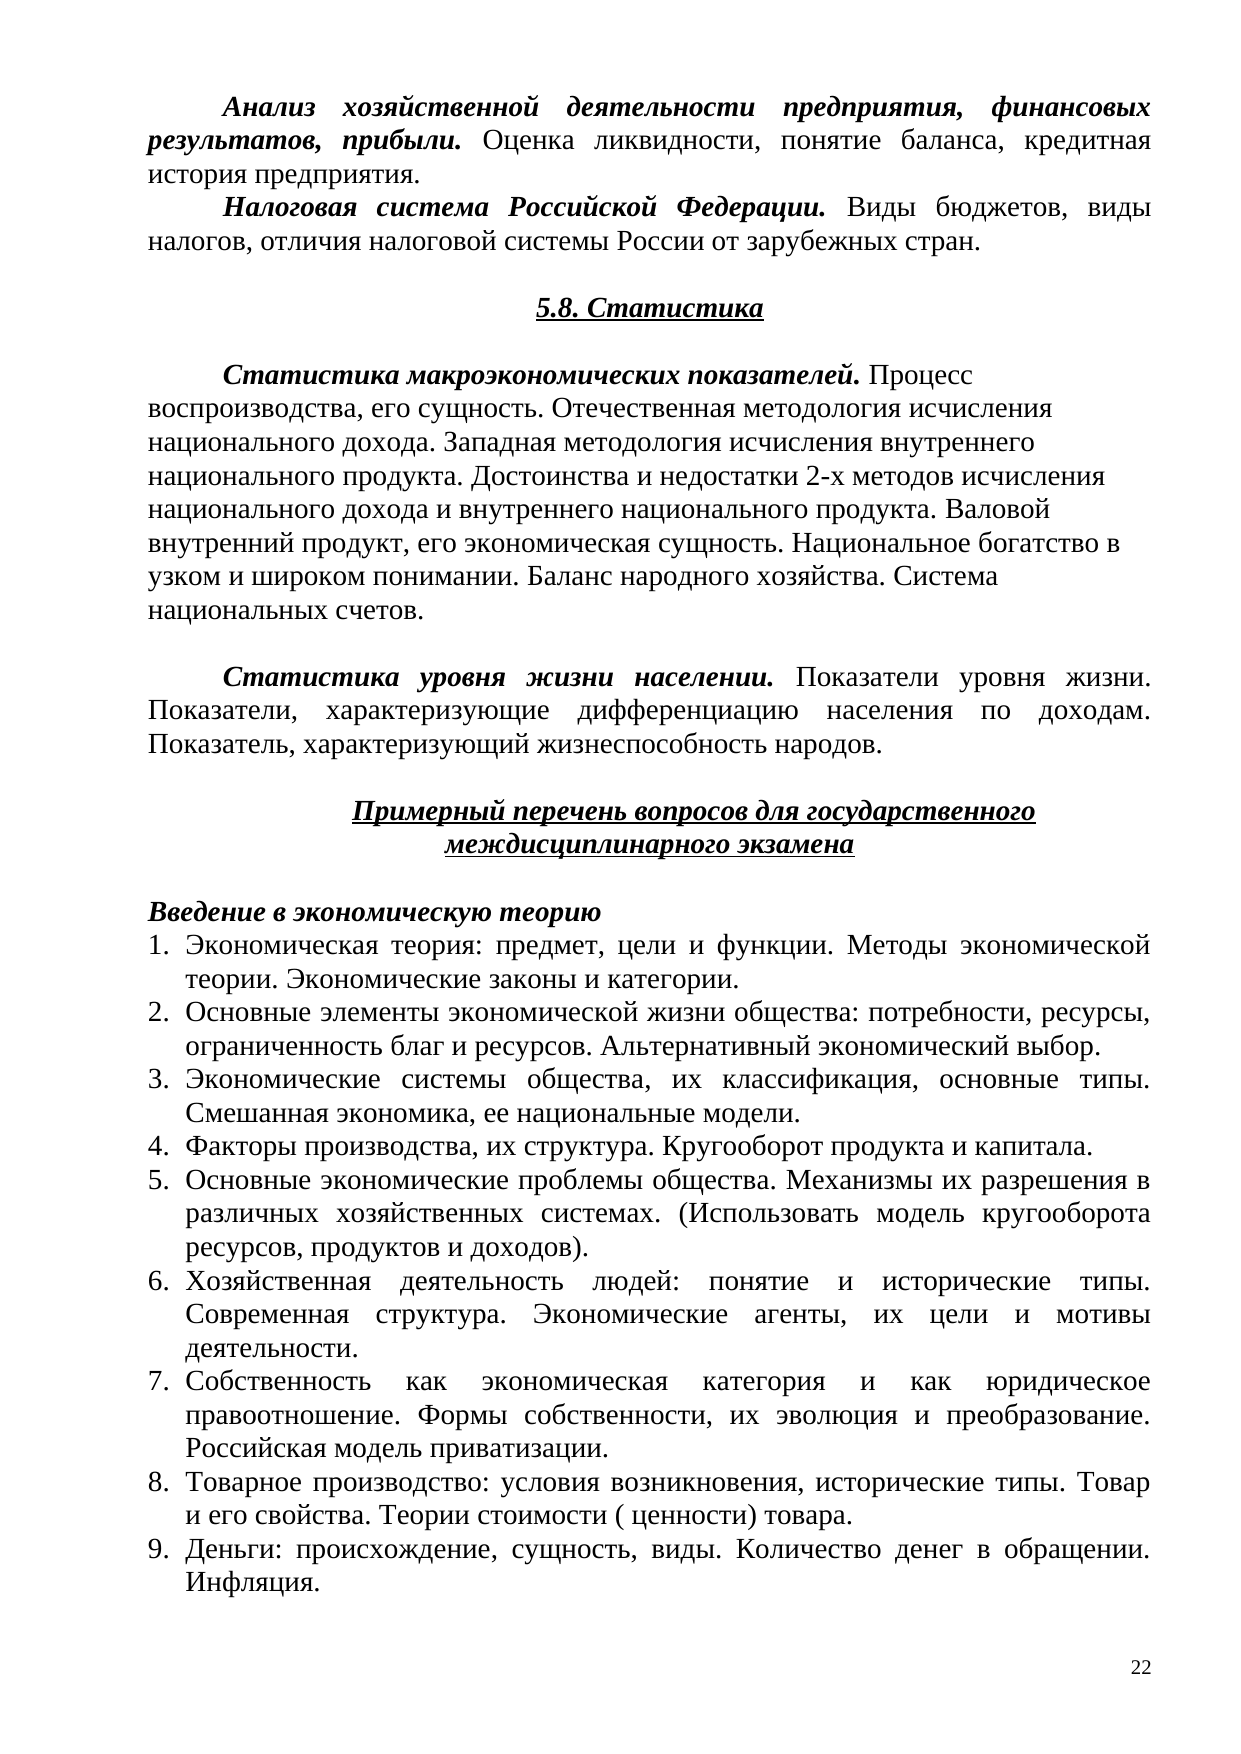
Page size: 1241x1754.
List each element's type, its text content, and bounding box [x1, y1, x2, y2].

list Экономические системы общества, их классификация, основные типы. Смешанная экономика, ее национальные модели. [148, 1061, 1152, 1128]
text 5.8. Статистика [148, 290, 1152, 323]
list Товарное производство: условия возникновения, исторические типы. Товар и его свойства. Теории стоимости ( ценности) товара. [148, 1464, 1152, 1531]
text Введение в экономическую теорию [148, 894, 1152, 927]
text Статистика макроэкономических показателей. Процесс воспроизводства, его сущность. Отечественная методология исчисления национального дохода. Западная методология исчисления внутреннего национального продукта. Достоинства и недостатки 2-х методов исчисления национального дохода и внутреннего национального продукта. Валовой внутренний продукт, его экономическая сущность. Национальное богатство в узком и широком понимании. Баланс народного хозяйства. Система национальных счетов. [148, 357, 1152, 625]
list Хозяйственная деятельность людей: понятие и исторические типы. Современная структура. Экономические агенты, их цели и мотивы деятельности. [148, 1263, 1152, 1363]
text Анализ хозяйственной деятельности предприятия, финансовых результатов, прибыли. Оценка ликвидности, понятие баланса, кредитная история предприятия. [148, 89, 1152, 189]
text Примерный перечень вопросов для государственного междисциплинарного экзамена [148, 793, 1152, 860]
list Деньги: происхождение, сущность, виды. Количество денег в обращении. Инфляция. [148, 1531, 1152, 1598]
list Основные экономические проблемы общества. Механизмы их разрешения в различных хозяйственных системах. (Использовать модель кругооборота ресурсов, продуктов и доходов). [148, 1162, 1152, 1263]
text Налоговая система Российской Федерации. Виды бюджетов, виды налогов, отличия налоговой системы России от зарубежных стран. [148, 189, 1152, 256]
list Основные элементы экономической жизни общества: потребности, ресурсы, ограниченность благ и ресурсов. Альтернативный экономический выбор. [148, 994, 1152, 1061]
list Факторы производства, их структура. Кругооборот продукта и капитала. [148, 1128, 1152, 1162]
list Экономическая теория: предмет, цели и функции. Методы экономической теории. Экономические законы и категории. [148, 927, 1152, 994]
text Статистика уровня жизни населении. Показатели уровня жизни. Показатели, характеризующие дифференциацию населения по доходам. Показатель, характеризующий жизнеспособность народов. [148, 659, 1152, 759]
list Собственность как экономическая категория и как юридическое правоотношение. Формы собственности, их эволюция и преобразование. Российская модель приватизации. [148, 1363, 1152, 1464]
